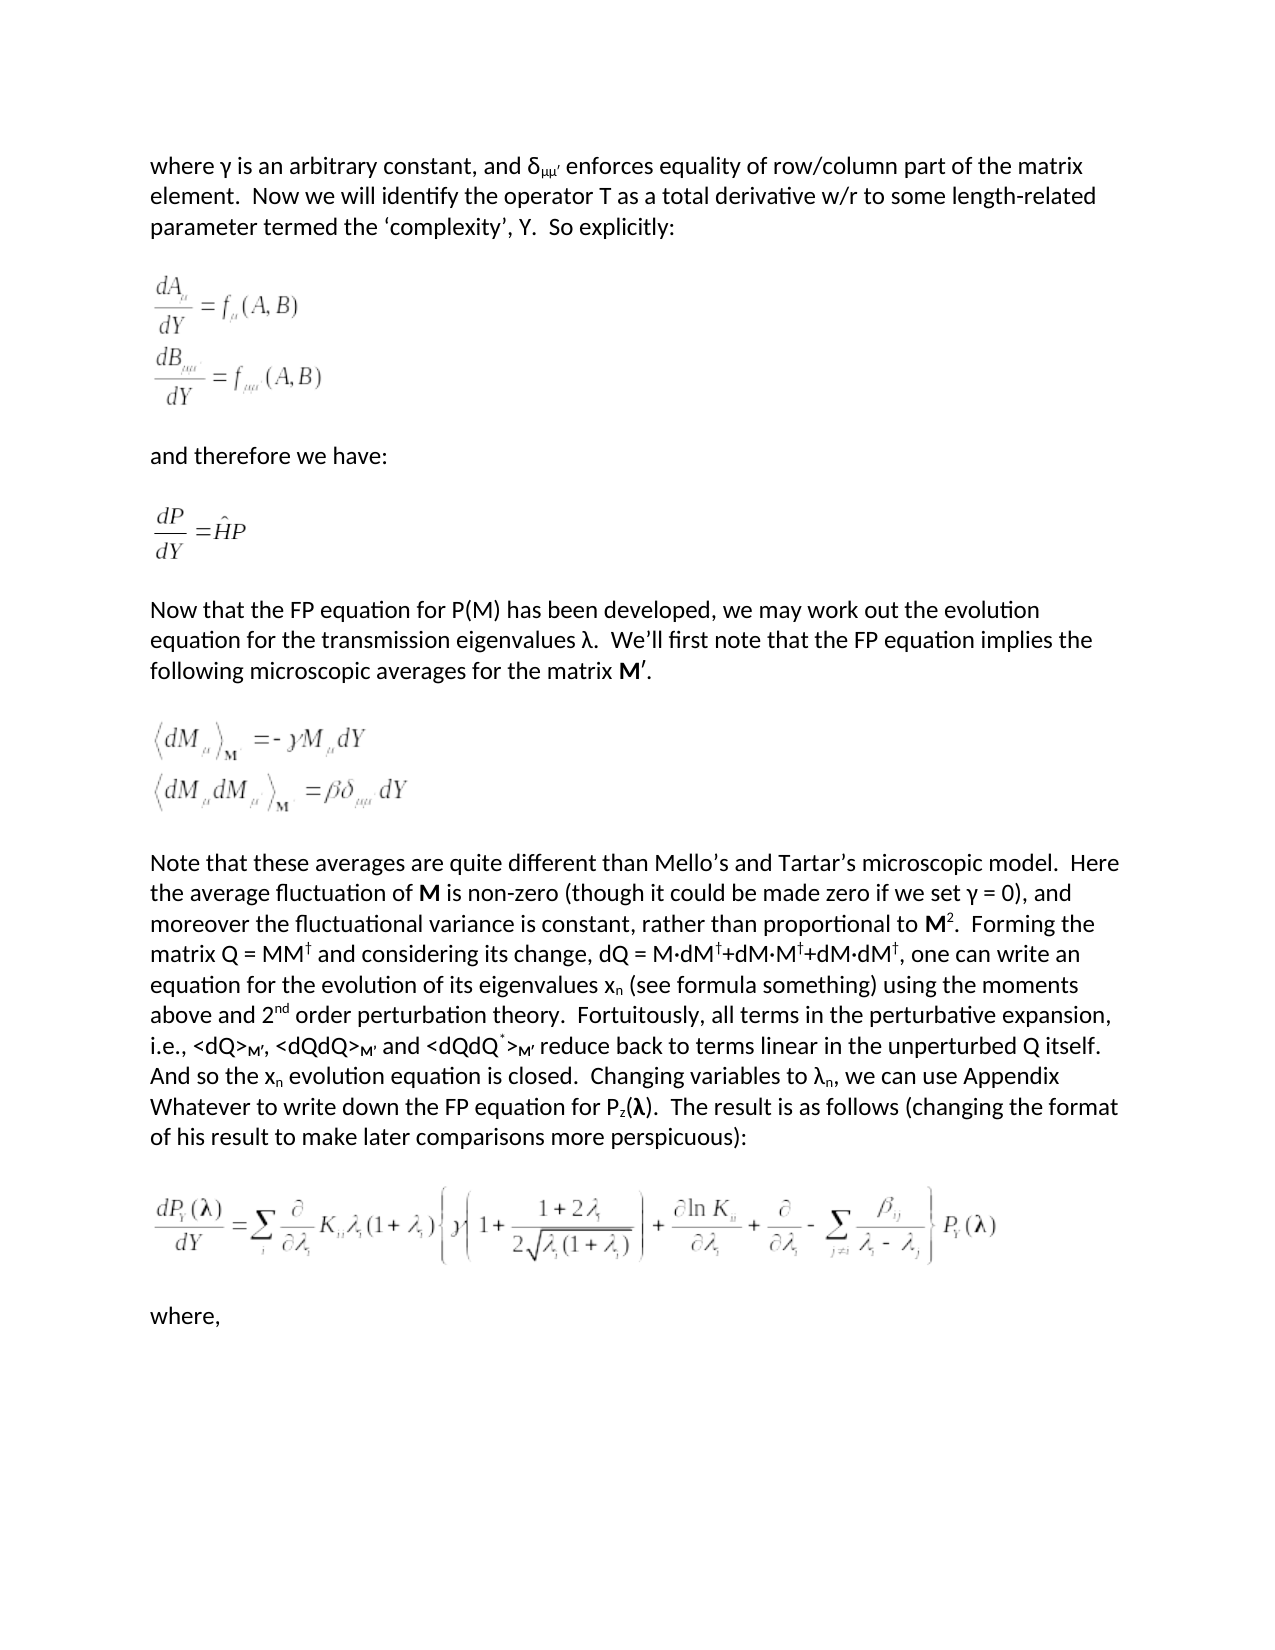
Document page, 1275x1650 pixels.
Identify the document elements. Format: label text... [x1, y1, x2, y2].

text where γ is an arbitrary constant, and δμμʹ enforces equality of row/column part of the matrix element. Now we will identify the operator T as a total derivative w/r to some length-related parameter termed the ‘complexity’, Y. So explicitly: [150, 150, 1125, 242]
text Note that these averages are quite different than Mello’s and Tartar’s microscopic model. Here the average fluctuation of M is non-zero (though it could be made zero if we set γ = 0), and moreover the fluctuational variance is constant, rather than proportional to M2. Forming the matrix Q = MM† and considering its change, dQ = M·dM†+dM·M†+dM·dM†, one can write an equation for the evolution of its eigenvalues xn (see formula something) using the moments above and 2nd order perturbation theory. Fortuitously, all terms in the perturbative expansion, i.e., <dQ>Mʹ, <dQdQ>M’ and <dQdQ*>Mʹ reduce back to terms linear in the unperturbed Q itself. And so the xn evolution equation is closed. Changing variables to λn, we can use Appendix Whatever to write down the FP equation for Pz(λ). The result is as follows (changing the format of his result to make later comparisons more perspicuous): [150, 847, 1125, 1152]
text Now that the FP equation for P(M) has been developed, we may work out the evolution equation for the transmission eigenvalues λ. We’ll first note that the FP equation implies the following microscopic averages for the matrix Mʹ. [150, 594, 1125, 686]
text and therefore we have: [150, 440, 1125, 471]
text where, [150, 1301, 1125, 1331]
